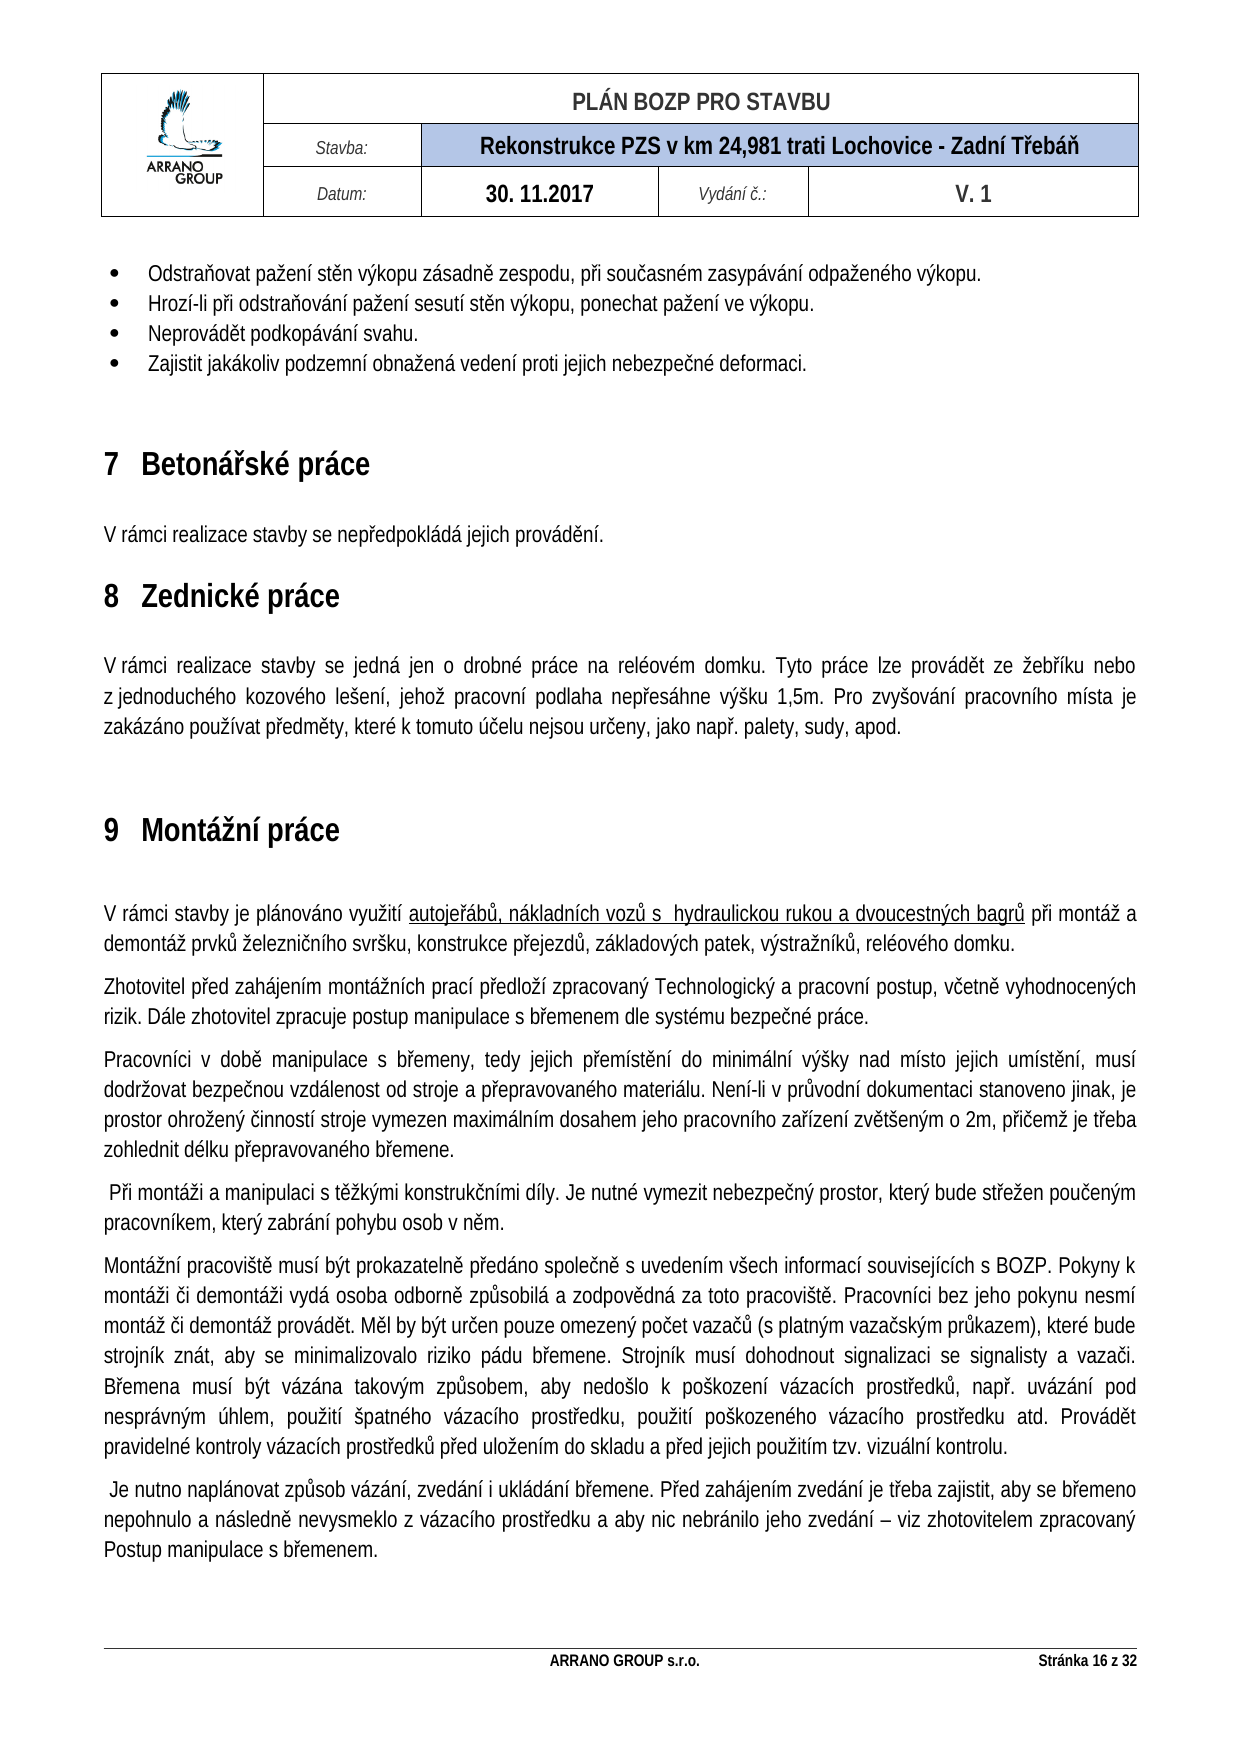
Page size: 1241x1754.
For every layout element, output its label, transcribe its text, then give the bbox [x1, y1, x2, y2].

subtitle Zednické práce [103, 576, 1137, 614]
text Zhotovitel před zahájením montážních prací předloží zpracovaný Technologický a pracovní postup, včetně vyhodnocených rizik. Dále zhotovitel zpracuje postup manipulace s břemenem dle systému bezpečné práce. [103, 973, 1137, 1029]
subtitle Betonářské práce [103, 444, 1137, 482]
picture [126, 85, 236, 193]
text Při montáži a manipulaci s těžkými konstrukčními díly. Je nutné vymezit nebezpečný prostor, který bude střežen poučeným pracovníkem, který zabrání pohybu osob v něm. [103, 1179, 1137, 1235]
text V rámci stavby je plánováno využití autojeřábů, nákladních vozů s hydraulickou rukou a dvoucestných bagrů při montáž a demontáž prvků železničního svršku, konstrukce přejezdů, základových patek, výstražníků, reléového domku. [103, 900, 1137, 956]
subtitle Montážní práce [103, 811, 1137, 849]
text Pracovníci v době manipulace s břemeny, tedy jejich přemístění do minimální výšky nad místo jejich umístění, musí dodržovat bezpečnou vzdálenost od stroje a přepravovaného materiálu. Není-li v průvodní dokumentaci stanoveno jinak, je prostor ohrožený činností stroje vymezen maximálním dosahem jeho pracovního zařízení zvětšeným o 2m, přičemž je třeba zohlednit délku přepravovaného břemene. [103, 1046, 1137, 1162]
list Neprovádět podkopávání svahu. [110, 320, 1137, 346]
list Zajistit jakákoliv podzemní obnažená vedení proti jejich nebezpečné deformaci. [110, 350, 1137, 377]
text Montážní pracoviště musí být prokazatelně předáno společně s uvedením všech informací souvisejících s BOZP. Pokyny k montáži či demontáži vydá osoba odborně způsobilá a zodpovědná za toto pracoviště. Pracovníci bez jeho pokynu nesmí montáž či demontáž provádět. Měl by být určen pouze omezený počet vazačů (s platným vazačským průkazem), které bude strojník znát, aby se minimalizovalo riziko pádu břemene. Strojník musí dohodnout signalizaci se signalisty a vazači. Břemena musí být vázána takovým způsobem, aby nedošlo k poškození vázacích prostředků, např. uvázání pod nesprávným úhlem, použití špatného vázacího prostředku, použití poškozeného vázacího prostředku atd. Provádět pravidelné kontroly vázacích prostředků před uložením do skladu a před jejich použitím tzv. vizuální kontrolu. [103, 1252, 1137, 1459]
list Odstraňovat pažení stěn výkopu zásadně zespodu, při současném zasypávání odpaženého výkopu. [110, 259, 1137, 286]
list Hrozí-li při odstraňování pažení sesutí stěn výkopu, ponechat pažení ve výkopu. [110, 290, 1137, 316]
text V rámci realizace stavby se jedná jen o drobné práce na reléovém domku. Tyto práce lze provádět ze žebříku nebo z jednoduchého kozového lešení, jehož pracovní podlaha nepřesáhne výšku 1,5m. Pro zvyšování pracovního místa je zakázáno používat předměty, které k tomuto účelu nejsou určeny, jako např. palety, sudy, apod. [103, 652, 1137, 739]
text Je nutno naplánovat způsob vázání, zvedání i ukládání břemene. Před zahájením zvedání je třeba zajistit, aby se břemeno nepohnulo a následně nevysmeklo z vázacího prostředku a aby nic nebránilo jeho zvedání – viz zhotovitelem zpracovaný Postup manipulace s břemenem. [103, 1476, 1137, 1562]
text V rámci realizace stavby se nepředpokládá jejich provádění. [103, 521, 1137, 547]
